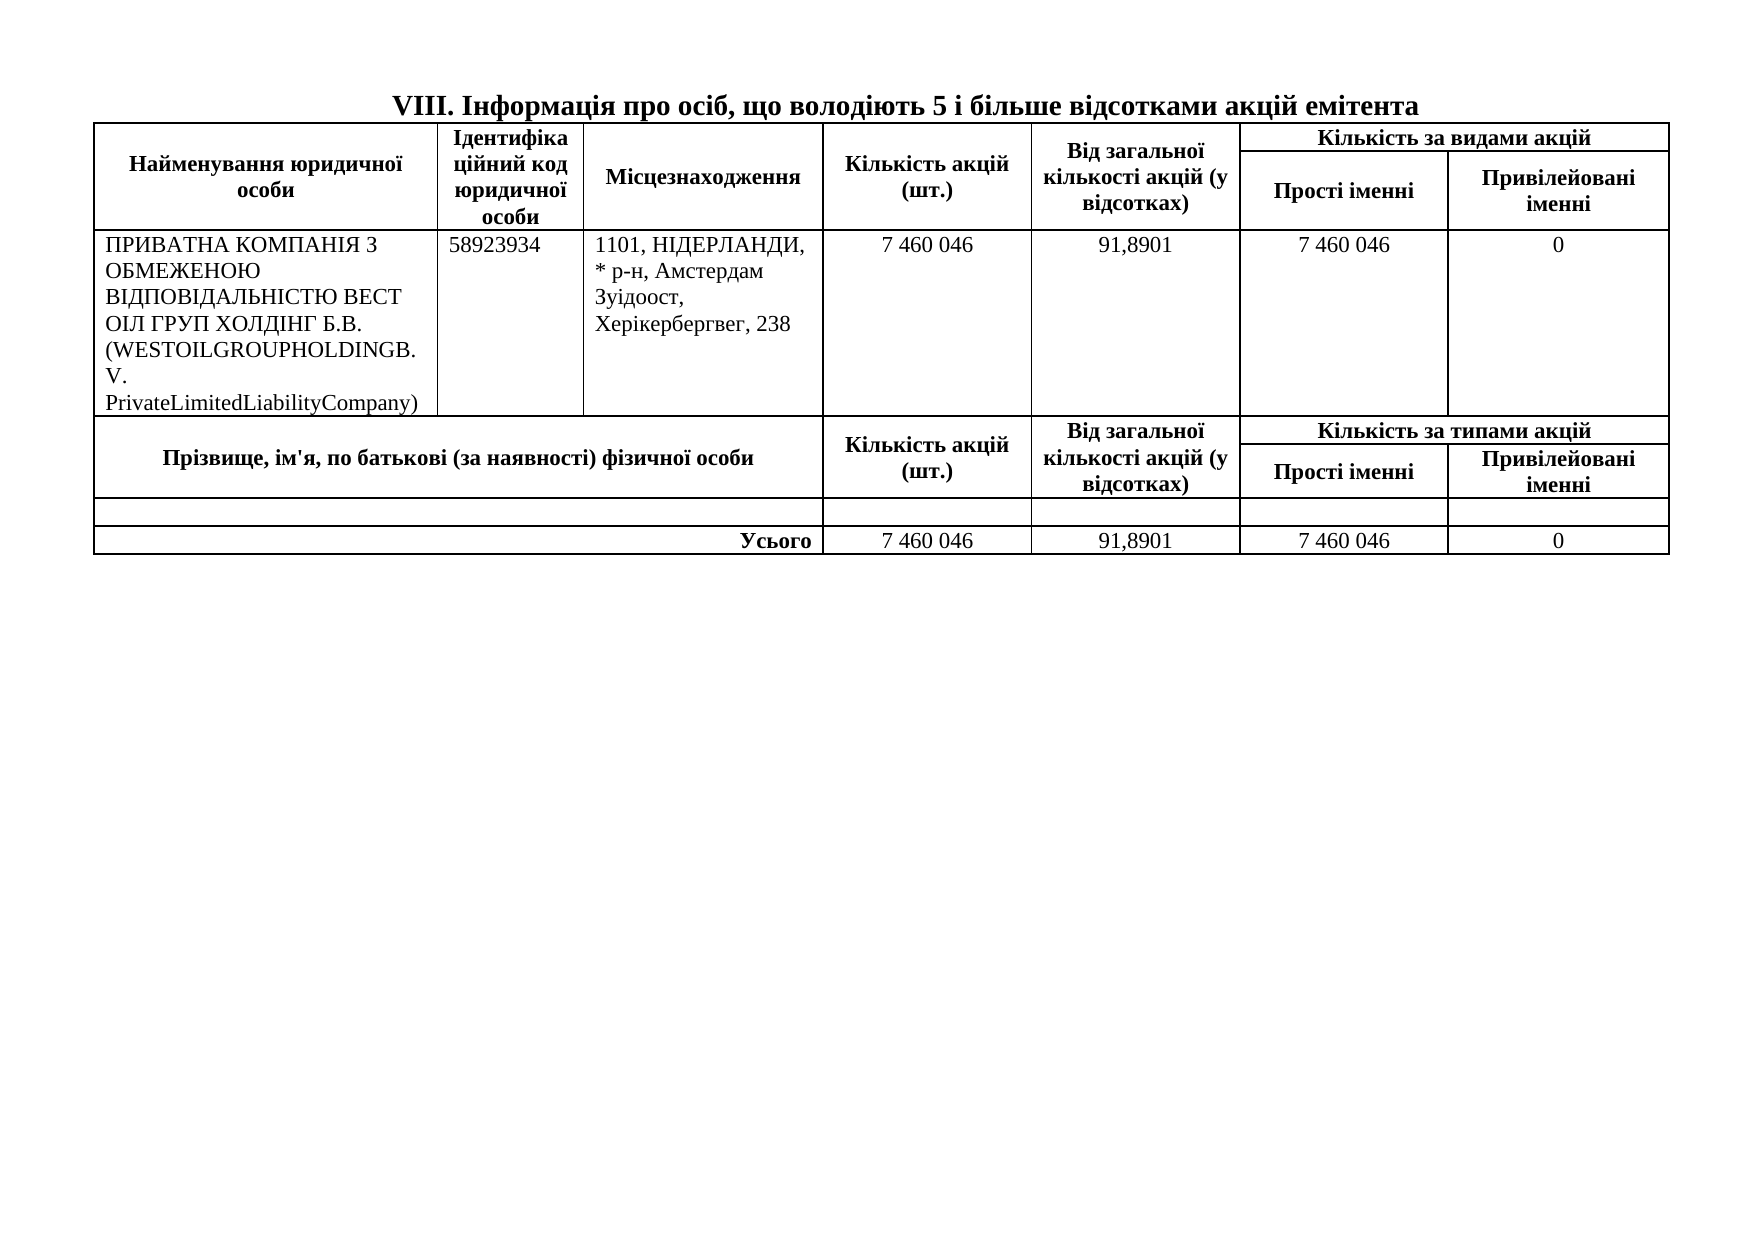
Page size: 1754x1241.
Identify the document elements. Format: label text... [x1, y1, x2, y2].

table_cell 7 460 046 [824, 231, 1031, 415]
table_cell Привілейовані іменні [1449, 152, 1668, 229]
table_header Найменування юридичної особи [95, 124, 437, 229]
table_cell [1449, 499, 1668, 525]
table_cell Привілейовані іменні [1449, 445, 1668, 497]
table_cell 91,8901 [1032, 527, 1239, 553]
table_cell 0 [1449, 231, 1668, 415]
table_header Кількість акцій (шт.) [824, 124, 1031, 229]
table_cell Прізвище, ім'я, по батькові (за наявності) фізичної особи [95, 417, 822, 497]
table_cell Кількість акцій (шт.) [824, 417, 1031, 497]
text VIII. Інформація про осіб, що володіють 5 і більше відсотками акцій емітента [146, 88, 1665, 122]
table_cell [1241, 499, 1447, 525]
table_cell 0 [1449, 527, 1668, 553]
table_cell [1032, 499, 1239, 525]
table_cell 58923934 [438, 231, 583, 415]
table_cell [95, 499, 822, 525]
table_cell Кількість за типами акцій [1241, 417, 1668, 443]
table_header Місцезнаходження [584, 124, 822, 229]
table_cell 7 460 046 [1241, 527, 1447, 553]
table_cell [824, 499, 1031, 525]
table_header Ідентифікаційний код юридичної особи [438, 124, 583, 229]
table_cell ПРИВАТНА КОМПАНIЯ З ОБМЕЖЕНОЮ ВIДПОВIДАЛЬНIСТЮ ВЕСТ ОIЛ ГРУП ХОЛДIНГ Б.В. (WESTOILGROUPHOLDINGB.V. PrivateLimitedLiabilityCompany) [95, 231, 437, 415]
table_cell 7 460 046 [1241, 231, 1447, 415]
table_cell Від загальної кількості акцій (у відсотках) [1032, 417, 1239, 497]
table_cell 1101, НIДЕРЛАНДИ, * р-н, Амстердам Зуiдоост, Херiкербергвег, 238 [584, 231, 822, 415]
table_cell Прості іменні [1241, 445, 1447, 497]
table_cell Прості іменні [1241, 152, 1447, 229]
table_header Кількість за видами акцій [1241, 124, 1668, 150]
table_header Від загальної кількості акцій (у відсотках) [1032, 124, 1239, 229]
table_cell 91,8901 [1032, 231, 1239, 415]
table_cell Усього [95, 527, 822, 553]
table_cell 7 460 046 [824, 527, 1031, 553]
